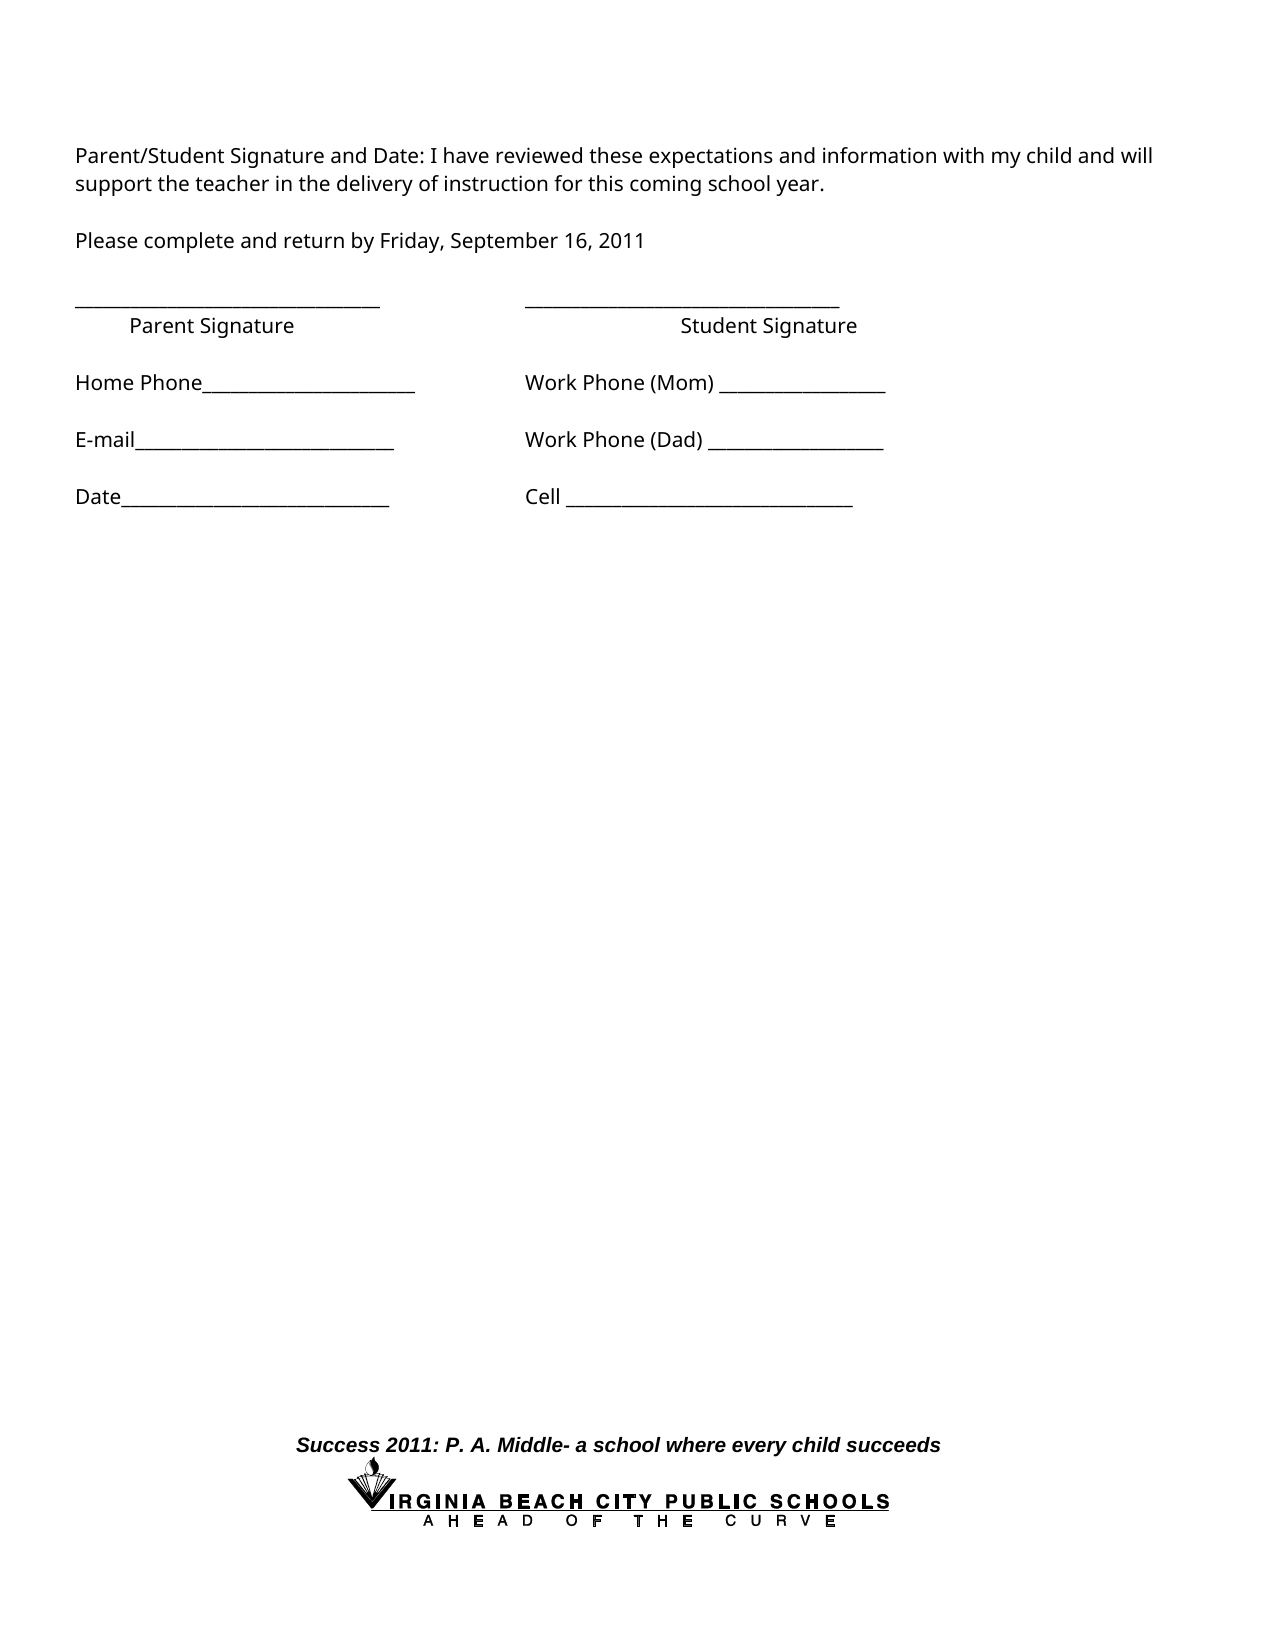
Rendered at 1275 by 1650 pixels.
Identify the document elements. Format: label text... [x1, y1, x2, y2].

text _________________________________ __________________________________ [75, 283, 1162, 312]
text E-mail____________________________ Work Phone (Dad) ___________________ [75, 425, 1162, 454]
text Home Phone_______________________ Work Phone (Mom) __________________ [75, 368, 1162, 397]
text Date_____________________________ Cell _______________________________ [75, 482, 1162, 511]
text Parent Signature Student Signature [75, 312, 1162, 340]
text Please complete and return by Friday, September 16, 2011 [75, 226, 1162, 255]
text Parent/Student Signature and Date: I have reviewed these expectations and information with my child and will support the teacher in the delivery of instruction for this coming school year. [75, 141, 1162, 198]
